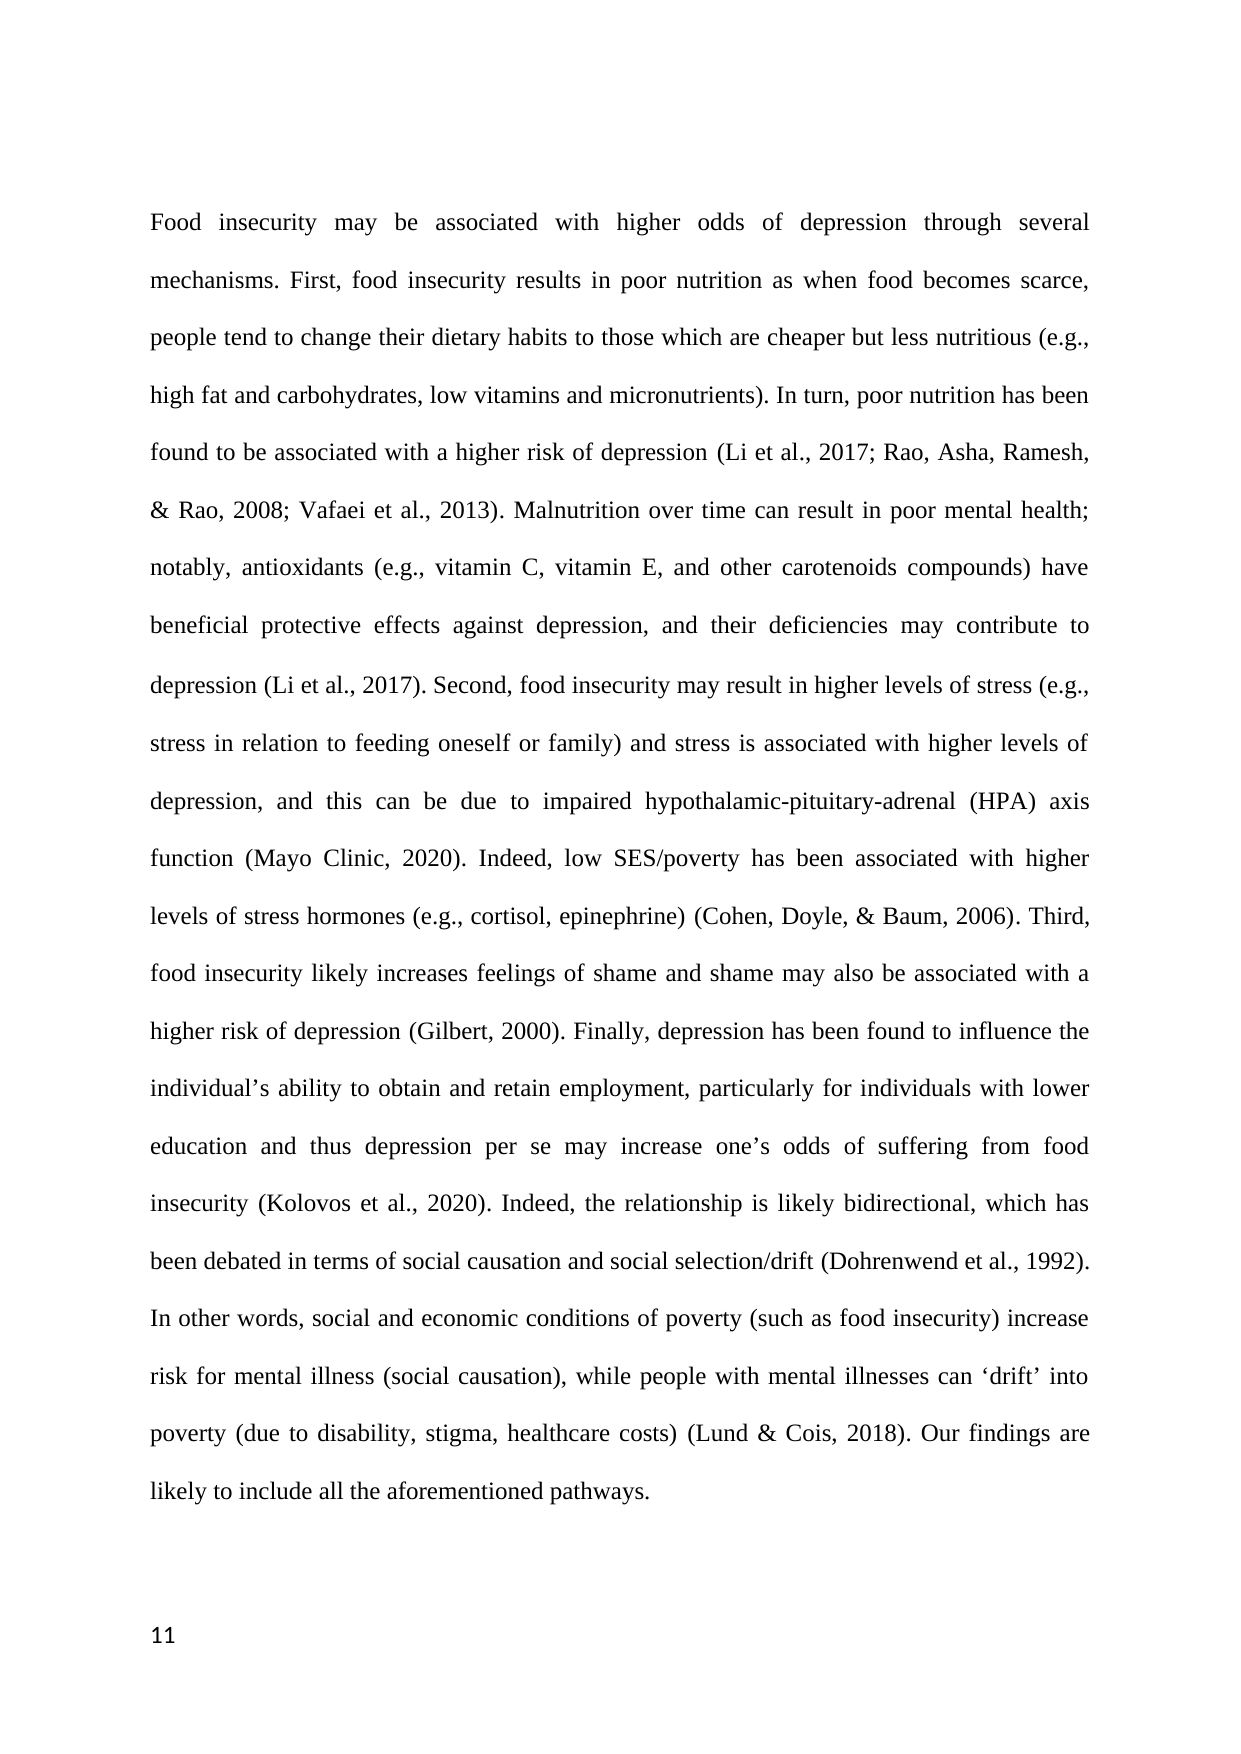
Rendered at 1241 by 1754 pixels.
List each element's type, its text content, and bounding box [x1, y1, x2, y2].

text Food insecurity may be associated with higher odds of depression through several mechanisms. First, food insecurity results in poor nutrition as when food becomes scarce, people tend to change their dietary habits to those which are cheaper but less nutritious (e.g., high fat and carbohydrates, low vitamins and micronutrients). In turn, poor nutrition has been found to be associated with a higher risk of depression (Li et al., 2017; Rao, Asha, Ramesh, & Rao, 2008; Vafaei et al., 2013). Malnutrition over time can result in poor mental health; notably, antioxidants (e.g., vitamin C, vitamin E, and other carotenoids compounds) have beneficial protective effects against depression, and their deficiencies may contribute to depression (Li et al., 2017). Second, food insecurity may result in higher levels of stress (e.g., stress in relation to feeding oneself or family) and stress is associated with higher levels of depression, and this can be due to impaired hypothalamic-pituitary-adrenal (HPA) axis function (Mayo Clinic, 2020). Indeed, low SES/poverty has been associated with higher levels of stress hormones (e.g., cortisol, epinephrine) (Cohen, Doyle, & Baum, 2006). Third, food insecurity likely increases feelings of shame and shame may also be associated with a higher risk of depression (Gilbert, 2000). Finally, depression has been found to influence the individual’s ability to obtain and retain employment, particularly for individuals with lower education and thus depression per se may increase one’s odds of suffering from food insecurity (Kolovos et al., 2020). Indeed, the relationship is likely bidirectional, which has been debated in terms of social causation and social selection/drift (Dohrenwend et al., 1992). In other words, social and economic conditions of poverty (such as food insecurity) increase risk for mental illness (social causation), while people with mental illnesses can ‘drift’ into poverty (due to disability, stigma, healthcare costs) (Lund & Cois, 2018). Our findings are likely to include all the aforementioned pathways. [150, 207, 1090, 1505]
